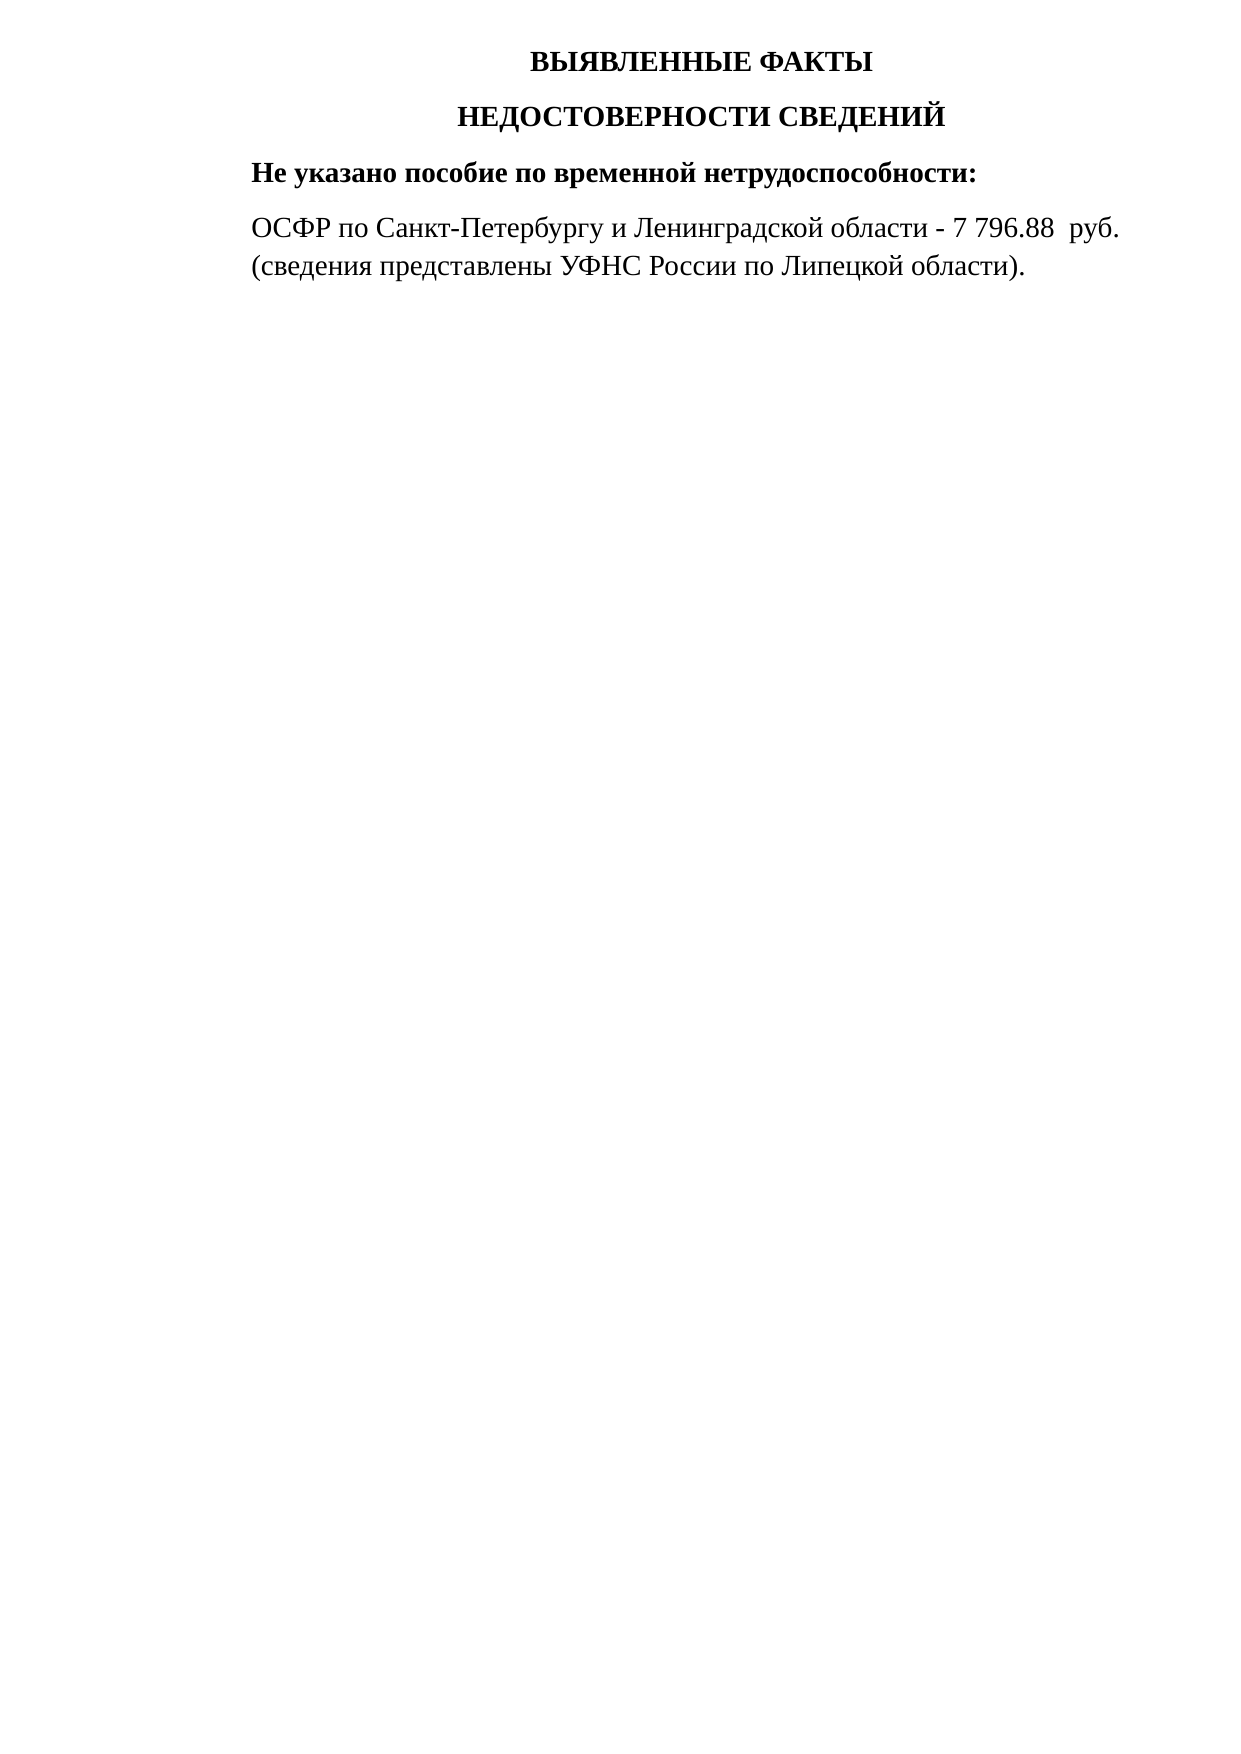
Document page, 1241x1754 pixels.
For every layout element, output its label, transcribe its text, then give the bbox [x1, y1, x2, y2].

text НЕДОСТОВЕРНОСТИ СВЕДЕНИЙ [251, 99, 1152, 133]
text Не указано пособие по временной нетрудоспособности: [251, 155, 1152, 188]
text ОСФР по Санкт-Петербургу и Ленинградской области - 7 796.88 руб. (сведения представлены УФНС России по Липецкой области). [251, 210, 1152, 282]
text ВЫЯВЛЕННЫЕ ФАКТЫ [251, 44, 1152, 78]
